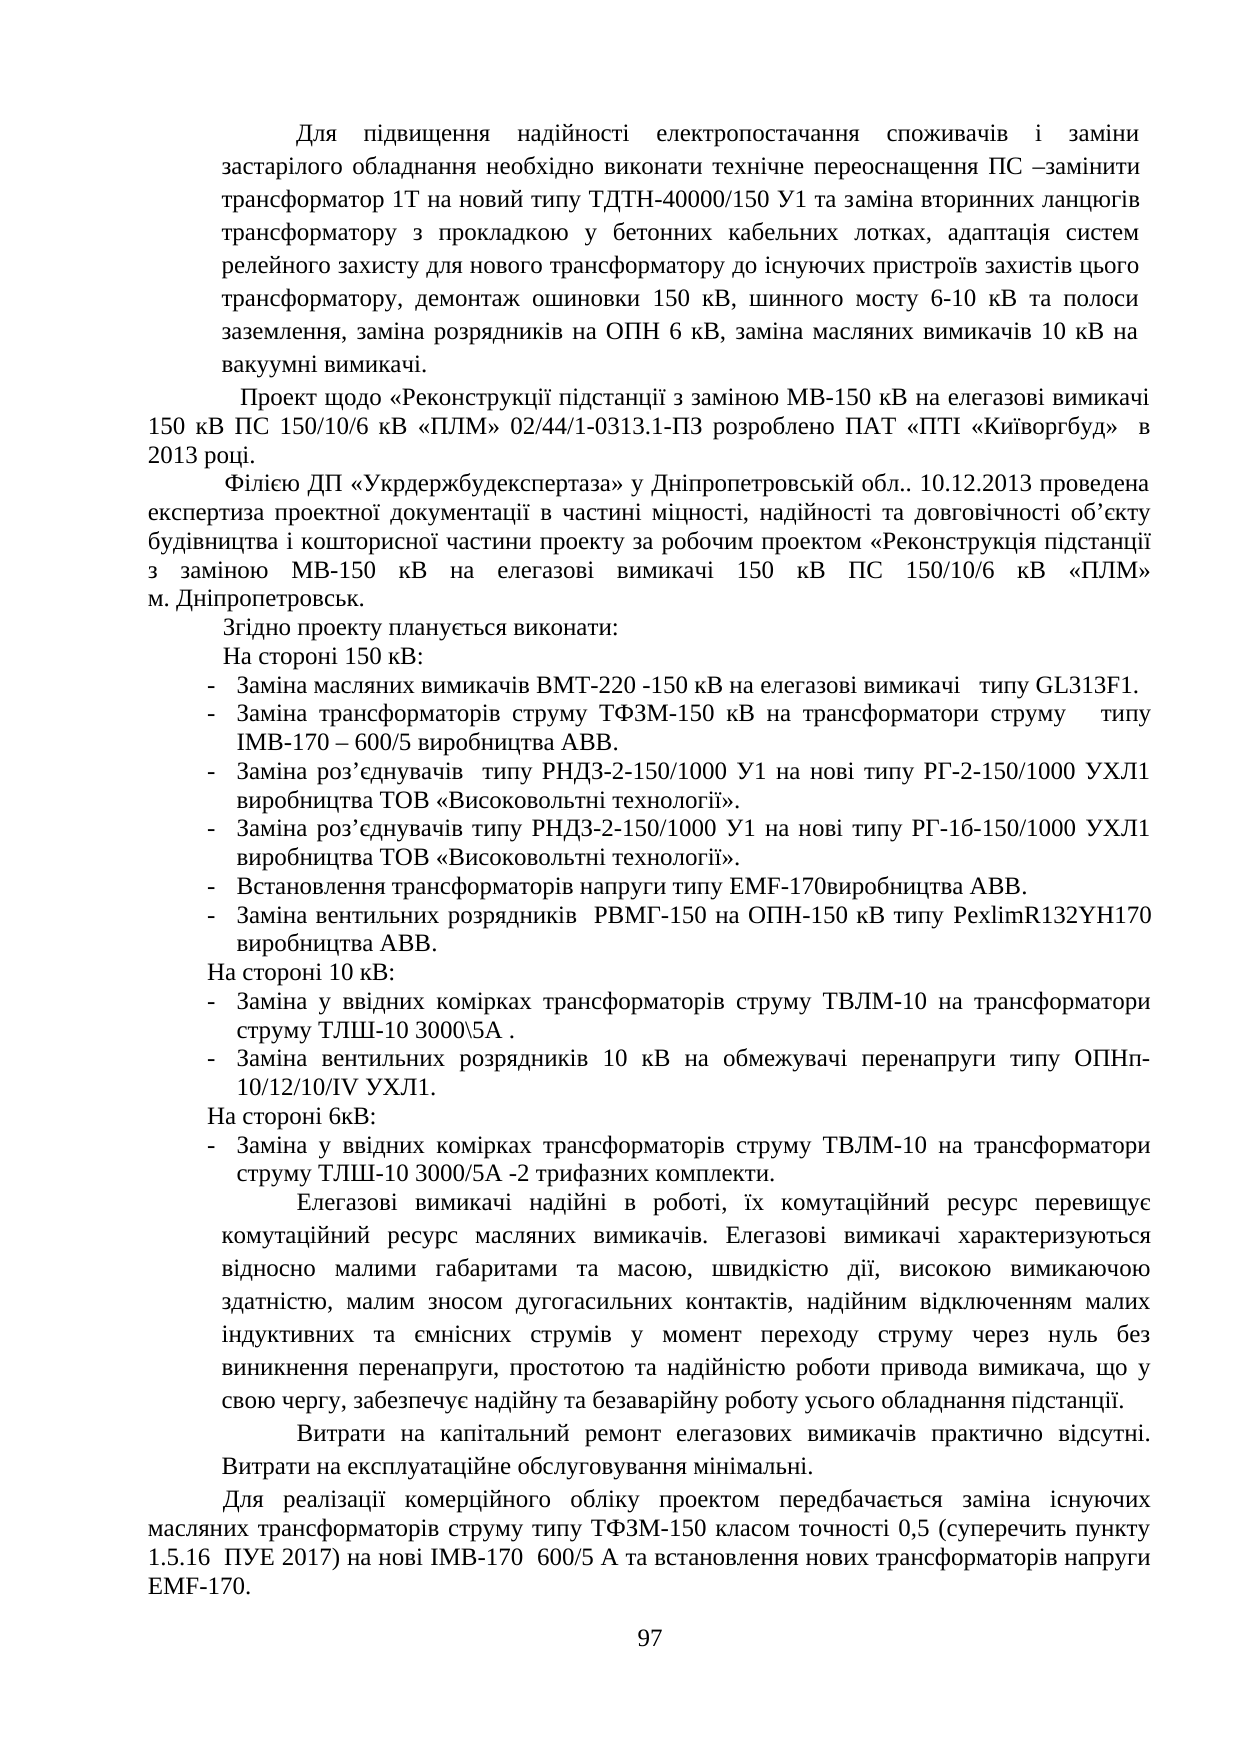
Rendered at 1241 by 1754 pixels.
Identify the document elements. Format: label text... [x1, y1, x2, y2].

text На стороні 10 кВ: [207, 957, 1152, 986]
text Для підвищення надійності електропостачання споживачів і заміни застарілого обладнання необхідно виконати технічне переоснащення ПС –замінити трансформатор 1Т на новий типу ТДТН-40000/150 У1 та заміна вторинних ланцюгів трансформатору з прокладкою у бетонних кабельних лотках, адаптація систем релейного захисту для нового трансформатору до існуючих пристроїв захистів цього трансформатору, демонтаж ошиновки 150 кВ, шинного мосту 6-10 кВ та полоси заземлення, заміна розрядників на ОПН 6 кВ, заміна масляних вимикачів 10 кВ на вакуумні вимикачі. [221, 118, 1140, 378]
text Проект щодо «Реконструкції підстанції з заміною МВ-150 кВ на елегазові вимикачі 150 кВ ПС 150/10/6 кВ «ПЛМ» 02/44/1-0313.1-ПЗ розроблено ПАТ «ПТІ «Київоргбуд» в 2013 році. [148, 382, 1152, 468]
list Заміна у ввідних комірках трансформаторів струму ТВЛМ-10 на трансформатори струму ТЛШ-10 3000\5А . [207, 986, 1152, 1043]
list Заміна трансформаторів струму ТФЗМ-150 кВ на трансформатори струму типу IMB-170 – 600/5 виробництва АВВ. [207, 698, 1152, 756]
text На стороні 150 кВ: [223, 641, 1152, 670]
text На стороні 6кВ: [207, 1101, 1152, 1130]
list Встановлення трансформаторів напруги типу EMF-170виробництва АВВ. [207, 871, 1152, 900]
list Для реалізації комерційного обліку проектом передбачається заміна існуючих масляних трансформаторів струму типу ТФЗМ-150 класом точності 0,5 (суперечить пункту 1.5.16 ПУЕ 2017) на нові IMB-170 600/5 А та встановлення нових трансформаторів напруги EMF-170. [148, 1484, 1152, 1599]
list Заміна вентильних розрядників РВМГ-150 на ОПН-150 кВ типу PexlimR132YH170 виробництва АВВ. [207, 900, 1152, 957]
text - Заміна масляних вимикачів ВМТ-220 -150 кВ на елегазові вимикачі типу GL313F1. [207, 670, 1152, 698]
text Філією ДП «Укрдержбудекспертаза» у Дніпропетровській обл.. 10.12.2013 проведена експертиза проектної документації в частині міцності, надійності та довговічності об’єкту будівництва і кошторисної частини проекту за робочим проектом «Реконструкція підстанції з заміною МВ-150 кВ на елегазові вимикачі 150 кВ ПС 150/10/6 кВ «ПЛМ» м. Дніпропетровськ. [148, 468, 1152, 612]
list Заміна роз’єднувачів типу РНДЗ-2-150/1000 У1 на нові типу РГ-2-150/1000 УХЛ1 виробництва ТОВ «Високовольтні технології». [207, 756, 1152, 813]
list Заміна роз’єднувачів типу РНДЗ-2-150/1000 У1 на нові типу РГ-1б-150/1000 УХЛ1 виробництва ТОВ «Високовольтні технології». [207, 813, 1152, 871]
list Заміна вентильних розрядників 10 кВ на обмежувачі перенапруги типу ОПНп-10/12/10/ІV УХЛ1. [207, 1043, 1152, 1101]
text Згідно проекту планується виконати: [223, 612, 1152, 641]
text Елегазові вимикачі надійні в роботі, їх комутаційний ресурс перевищує комутаційний ресурс масляних вимикачів. Елегазові вимикачі характеризуються відносно малими габаритами та масою, швидкістю дії, високою вимикаючою здатністю, малим зносом дугогасильних контактів, надійним відключенням малих індуктивних та ємнісних струмів у момент переходу струму через нуль без виникнення перенапруги, простотою та надійністю роботи привода вимикача, що у свою чергу, забезпечує надійну та безаварійну роботу усього обладнання підстанції. [221, 1187, 1152, 1414]
list Заміна у ввідних комірках трансформаторів струму ТВЛМ-10 на трансформатори струму ТЛШ-10 3000/5А -2 трифазних комплекти. [207, 1130, 1152, 1187]
text Витрати на капітальний ремонт елегазових вимикачів практично відсутні. Витрати на експлуатаційне обслуговування мінімальні. [221, 1418, 1152, 1480]
